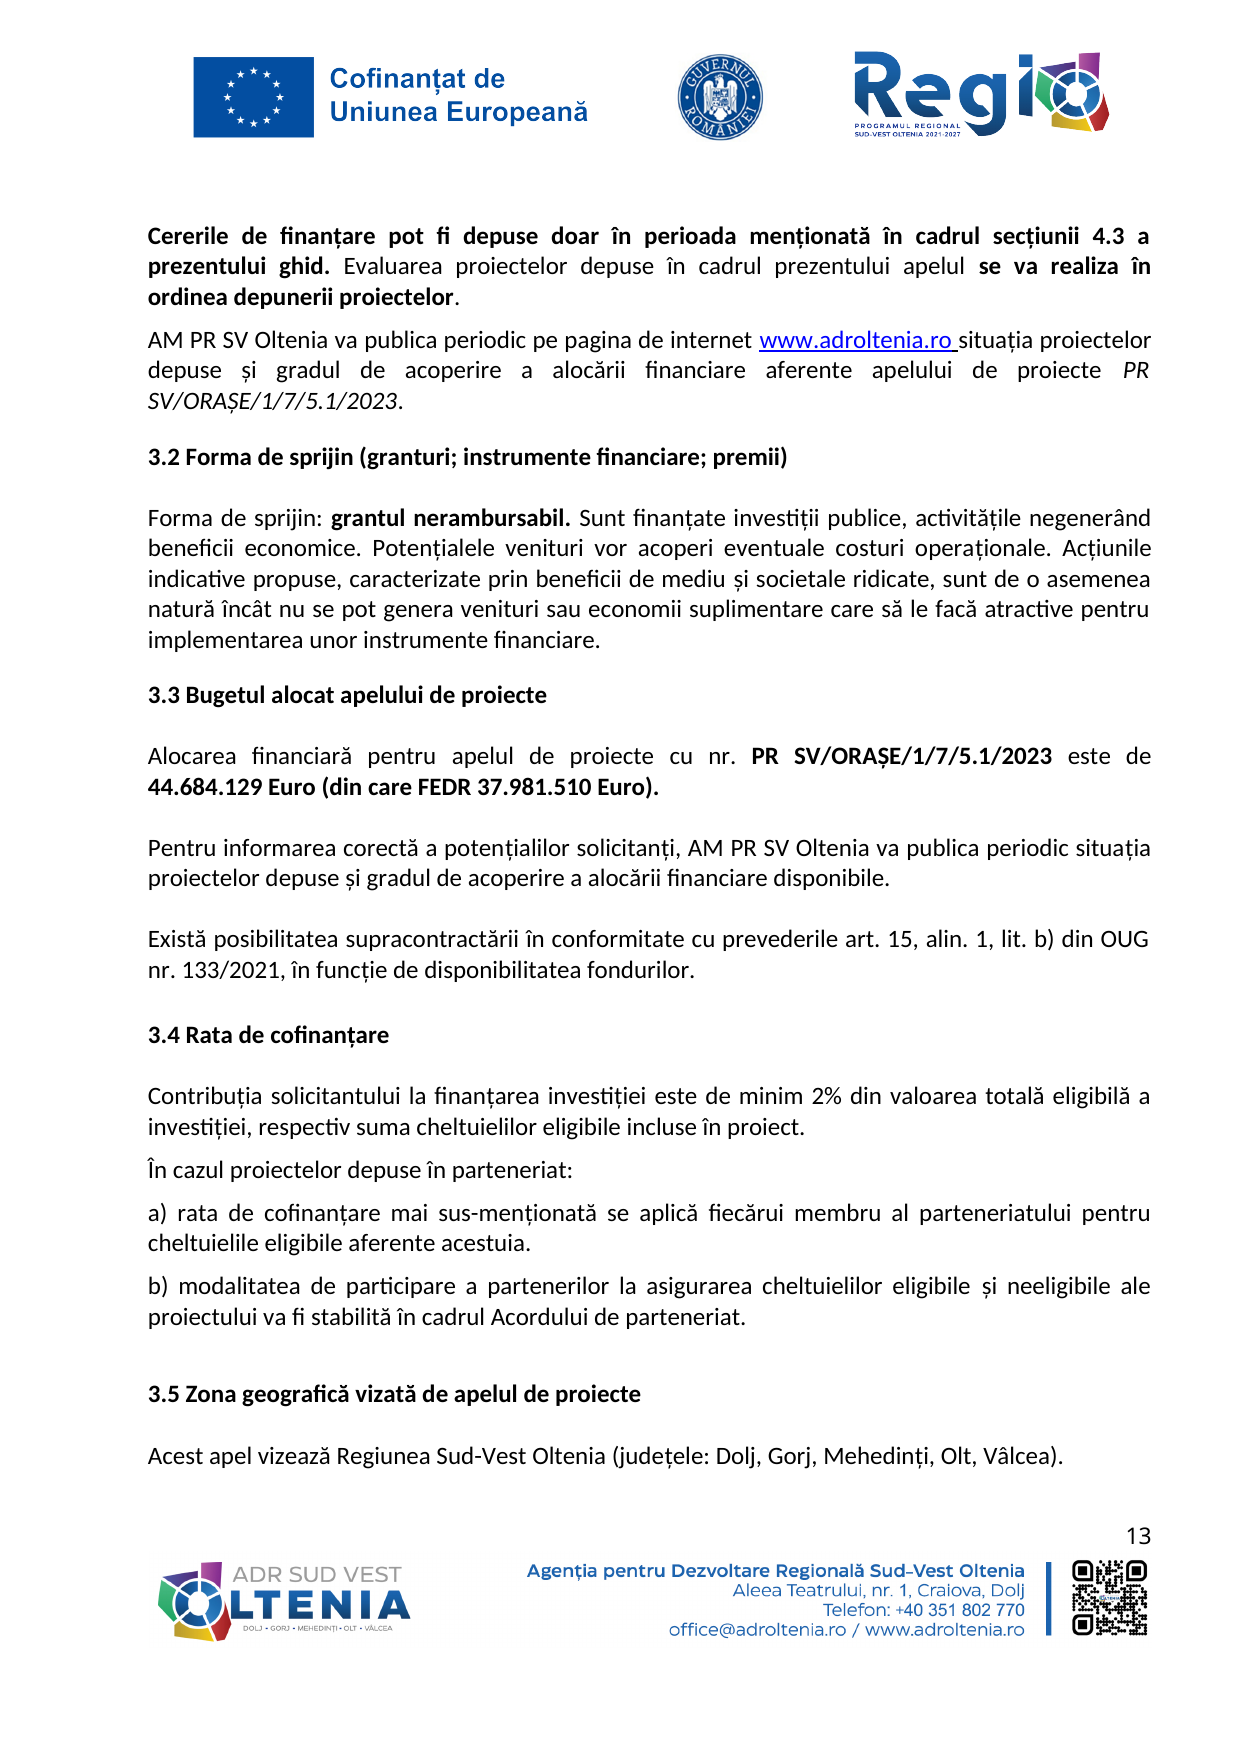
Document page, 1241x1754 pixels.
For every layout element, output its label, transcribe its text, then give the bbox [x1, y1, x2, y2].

subtitle 3.4 Rata de cofinanțare [148, 1019, 1152, 1050]
text Contribuția solicitantului la finanțarea investiției este de minim 2% din valoarea totală eligibilă a investiției, respectiv suma cheltuielilor eligibile incluse în proiect. [148, 1080, 1152, 1141]
text Cererile de finanțare pot fi depuse doar în perioada menționată în cadrul secțiunii 4.3 a prezentului ghid. Evaluarea proiectelor depuse în cadrul prezentului apelul se va realiza în ordinea depunerii proiectelor. [148, 220, 1152, 312]
text Acest apel vizează Regiunea Sud-Vest Oltenia (județele: Dolj, Gorj, Mehedinți, Olt, Vâlcea). [148, 1440, 1152, 1471]
text În cazul proiectelor depuse în parteneriat: [148, 1154, 1152, 1184]
text b) modalitatea de participare a partenerilor la asigurarea cheltuielilor eligibile și neeligibile ale proiectului va fi stabilită în cadrul Acordului de parteneriat. [148, 1270, 1152, 1331]
text Alocarea financiară pentru apelul de proiecte cu nr. PR SV/ORAȘE/1/7/5.1/2023 este de 44.684.129 Euro (din care FEDR 37.981.510 Euro). [148, 740, 1152, 801]
picture [188, 52, 590, 141]
subtitle 3.3 Bugetul alocat apelului de proiecte [148, 679, 1152, 710]
subtitle 3.2 Forma de sprijin (granturi; instrumente financiare; premii) [148, 441, 1152, 471]
text AM PR SV Oltenia va publica periodic pe pagina de internet www.adroltenia.ro situația proiectelor depuse și gradul de acoperire a alocării financiare aferente apelului de proiecte PR SV/ORAȘE/1/7/5.1/2023. [148, 324, 1152, 416]
picture [148, 1551, 1152, 1648]
subtitle 3.5 Zona geografică vizată de apelul de proiecte [148, 1378, 1152, 1409]
picture [852, 50, 1111, 139]
text a) rata de cofinanțare mai sus-menționată se aplică fiecărui membru al parteneriatului pentru cheltuielile eligibile aferente acestuia. [148, 1197, 1152, 1258]
text Pentru informarea corectă a potențialilor solicitanți, AM PR SV Oltenia va publica periodic situația proiectelor depuse și gradul de acoperire a alocării financiare disponibile. [148, 832, 1152, 893]
picture [674, 52, 768, 142]
text Există posibilitatea supracontractării în conformitate cu prevederile art. 15, alin. 1, lit. b) din OUG nr. 133/2021, în funcție de disponibilitatea fondurilor. [148, 923, 1152, 984]
text Forma de sprijin: grantul nerambursabil. Sunt finanțate investiții publice, activitățile negenerând beneficii economice. Potențialele venituri vor acoperi eventuale costuri operaționale. Acțiunile indicative propuse, caracterizate prin beneficii de mediu și societale ridicate, sunt de o asemenea natură încât nu se pot genera venituri sau economii suplimentare care să le facă atractive pentru implementarea unor instrumente financiare. [148, 502, 1152, 654]
